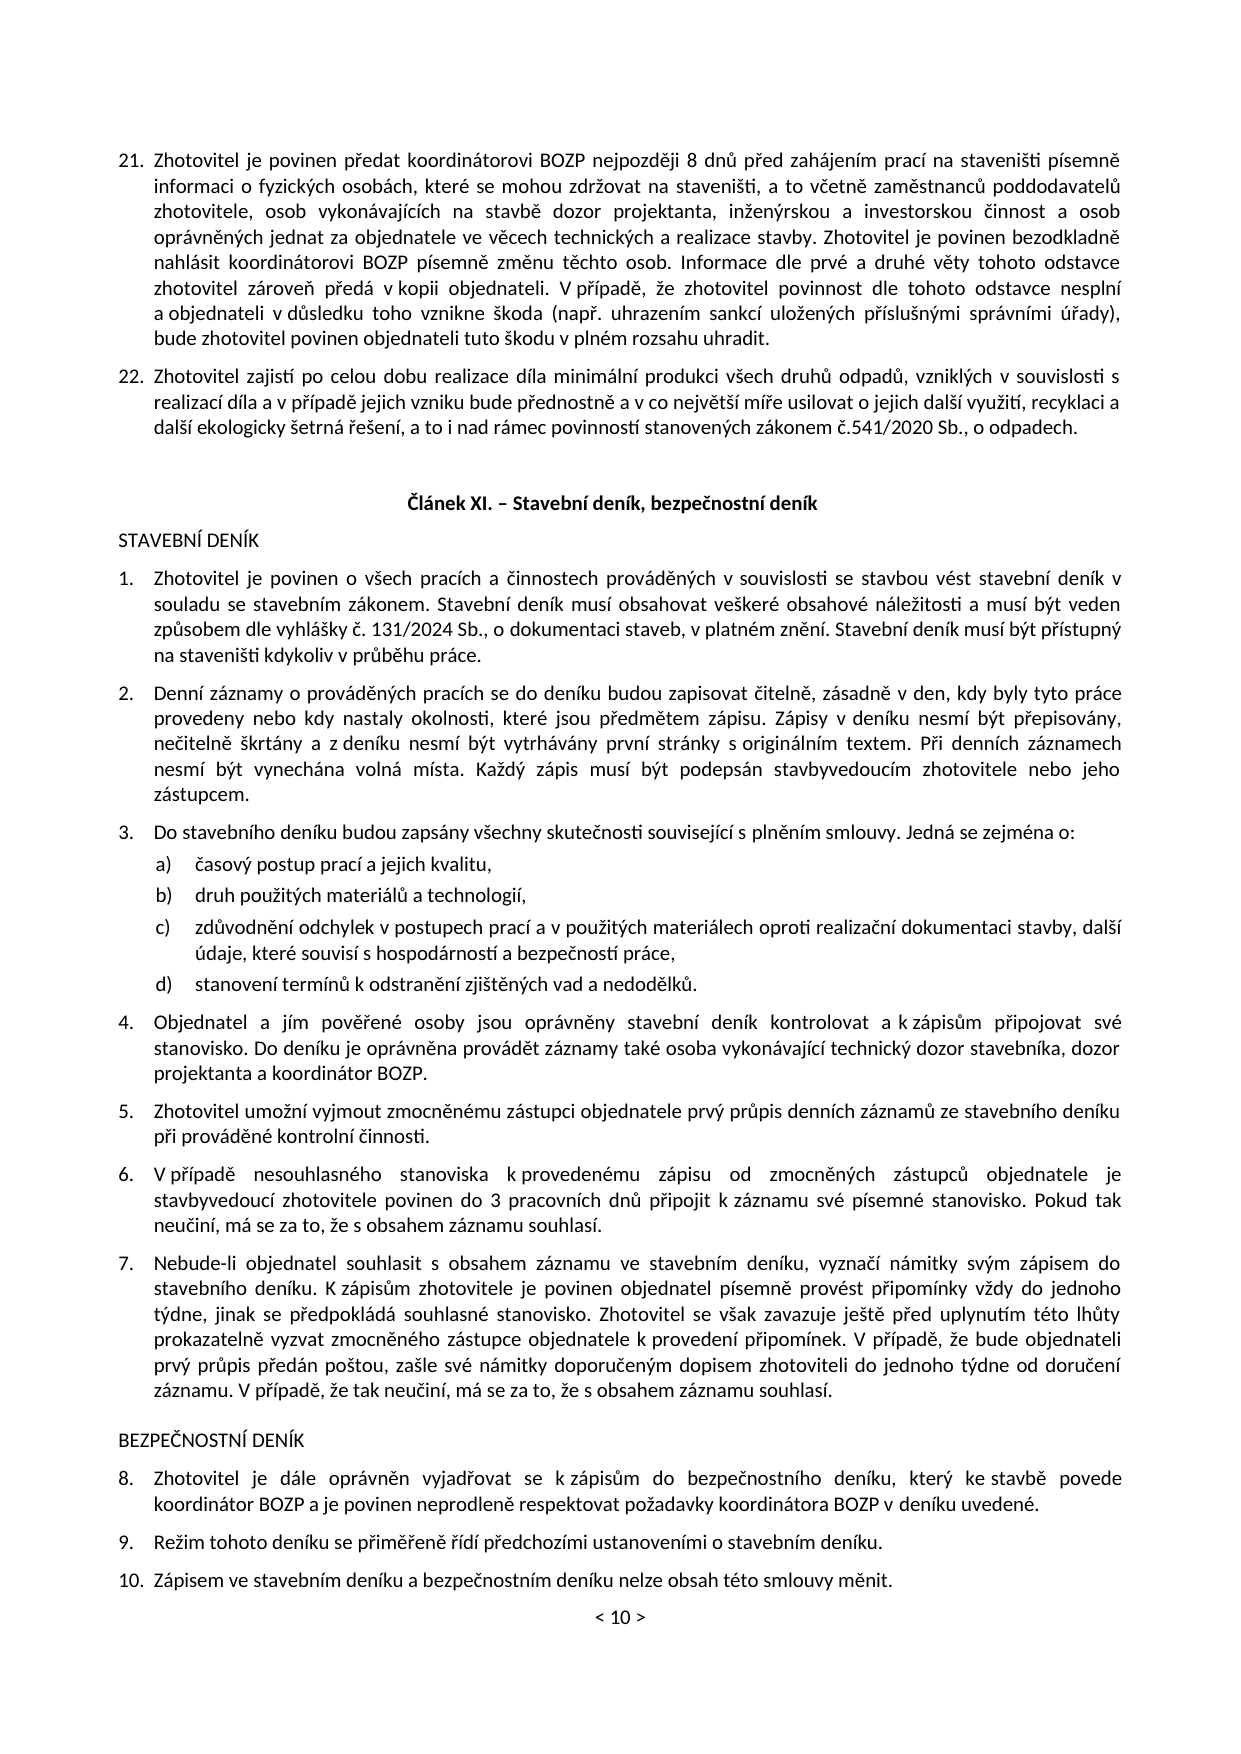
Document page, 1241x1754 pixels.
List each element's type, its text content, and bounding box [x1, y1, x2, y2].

text stavební deník [118, 528, 1122, 553]
list Zhotovitel je povinen předat koordinátorovi BOZP nejpozději 8 dnů před zahájením prací na staveništi písemně informaci o fyzických osobách, které se mohou zdržovat na staveništi, a to včetně zaměstnanců poddodavatelů zhotovitele, osob vykonávajících na stavbě dozor projektanta, inženýrskou a investorskou činnost a osob oprávněných jednat za objednatele ve věcech technických a realizace stavby. Zhotovitel je povinen bezodkladně nahlásit koordinátorovi BOZP písemně změnu těchto osob. Informace dle prvé a druhé věty tohoto odstavce zhotovitel zároveň předá v kopii objednateli. V případě, že zhotovitel povinnost dle tohoto odstavce nesplní a objednateli v důsledku toho vznikne škoda (např. uhrazením sankcí uložených příslušnými správními úřady), bude zhotovitel povinen objednateli tuto škodu v plném rozsahu uhradit. [118, 148, 1122, 351]
list V případě nesouhlasného stanoviska k provedenému zápisu od zmocněných zástupců objednatele je stavbyvedoucí zhotovitele povinen do 3 pracovních dnů připojit k záznamu své písemné stanovisko. Pokud tak neučiní, má se za to, že s obsahem záznamu souhlasí. [118, 1161, 1122, 1238]
list Zhotovitel je povinen o všech pracích a činnostech prováděných v souvislosti se stavbou vést stavební deník v souladu se stavebním zákonem. Stavební deník musí obsahovat veškeré obsahové náležitosti a musí být veden způsobem dle vyhlášky č. 131/2024 Sb., o dokumentaci staveb, v platném znění. Stavební deník musí být přístupný na staveništi kdykoliv v průběhu práce. [118, 566, 1122, 667]
list zdůvodnění odchylek v postupech prací a v použitých materiálech oproti realizační dokumentaci stavby, další údaje, které souvisí s hospodárností a bezpečností práce, [155, 914, 1122, 965]
list Zhotovitel je dále oprávněn vyjadřovat se k zápisům do bezpečnostního deníku, který ke stavbě povede koordinátor BOZP a je povinen neprodleně respektovat požadavky koordinátora BOZP v deníku uvedené. [118, 1466, 1122, 1516]
subtitle Stavební deník, bezpečnostní deník [156, 490, 1122, 515]
list Zhotovitel zajistí po celou dobu realizace díla minimální produkci všech druhů odpadů, vzniklých v souvislosti s realizací díla a v případě jejich vzniku bude přednostně a v co největší míře usilovat o jejich další využití, recyklaci a další ekologicky šetrná řešení, a to i nad rámec povinností stanovených zákonem č.541/2020 Sb., o odpadech. [118, 363, 1122, 440]
list druh použitých materiálů a technologií, [155, 883, 1122, 908]
text bezpečnostní deník [118, 1428, 1122, 1453]
list Zápisem ve stavebním deníku a bezpečnostním deníku nelze obsah této smlouvy měnit. [118, 1567, 1122, 1592]
list Denní záznamy o prováděných pracích se do deníku budou zapisovat čitelně, zásadně v den, kdy byly tyto práce provedeny nebo kdy nastaly okolnosti, které jsou předmětem zápisu. Zápisy v deníku nesmí být přepisovány, nečitelně škrtány a z deníku nesmí být vytrhávány první stránky s originálním textem. Při denních záznamech nesmí být vynechána volná místa. Každý zápis musí být podepsán stavbyvedoucím zhotovitele nebo jeho zástupcem. [118, 680, 1122, 807]
list Nebude-li objednatel souhlasit s obsahem záznamu ve stavebním deníku, vyznačí námitky svým zápisem do stavebního deníku. K zápisům zhotovitele je povinen objednatel písemně provést připomínky vždy do jednoho týdne, jinak se předpokládá souhlasné stanovisko. Zhotovitel se však zavazuje ještě před uplynutím této lhůty prokazatelně vyzvat zmocněného zástupce objednatele k provedení připomínek. V případě, že bude objednateli prvý průpis předán poštou, zašle své námitky doporučeným dopisem zhotoviteli do jednoho týdne od doručení záznamu. V případě, že tak neučiní, má se za to, že s obsahem záznamu souhlasí. [118, 1250, 1122, 1403]
list stanovení termínů k odstranění zjištěných vad a nedodělků. [155, 971, 1122, 997]
list Objednatel a jím pověřené osoby jsou oprávněny stavební deník kontrolovat a k zápisům připojovat své stanovisko. Do deníku je oprávněna provádět záznamy také osoba vykonávající technický dozor stavebníka, dozor projektanta a koordinátor BOZP. [118, 1009, 1122, 1086]
list časový postup prací a jejich kvalitu, [155, 851, 1122, 876]
list Do stavebního deníku budou zapsány všechny skutečnosti související s plněním smlouvy. Jedná se zejména o: [118, 819, 1122, 845]
list Režim tohoto deníku se přiměřeně řídí předchozími ustanoveními o stavebním deníku. [118, 1529, 1122, 1554]
list Zhotovitel umožní vyjmout zmocněnému zástupci objednatele prvý průpis denních záznamů ze stavebního deníku při prováděné kontrolní činnosti. [118, 1098, 1122, 1149]
